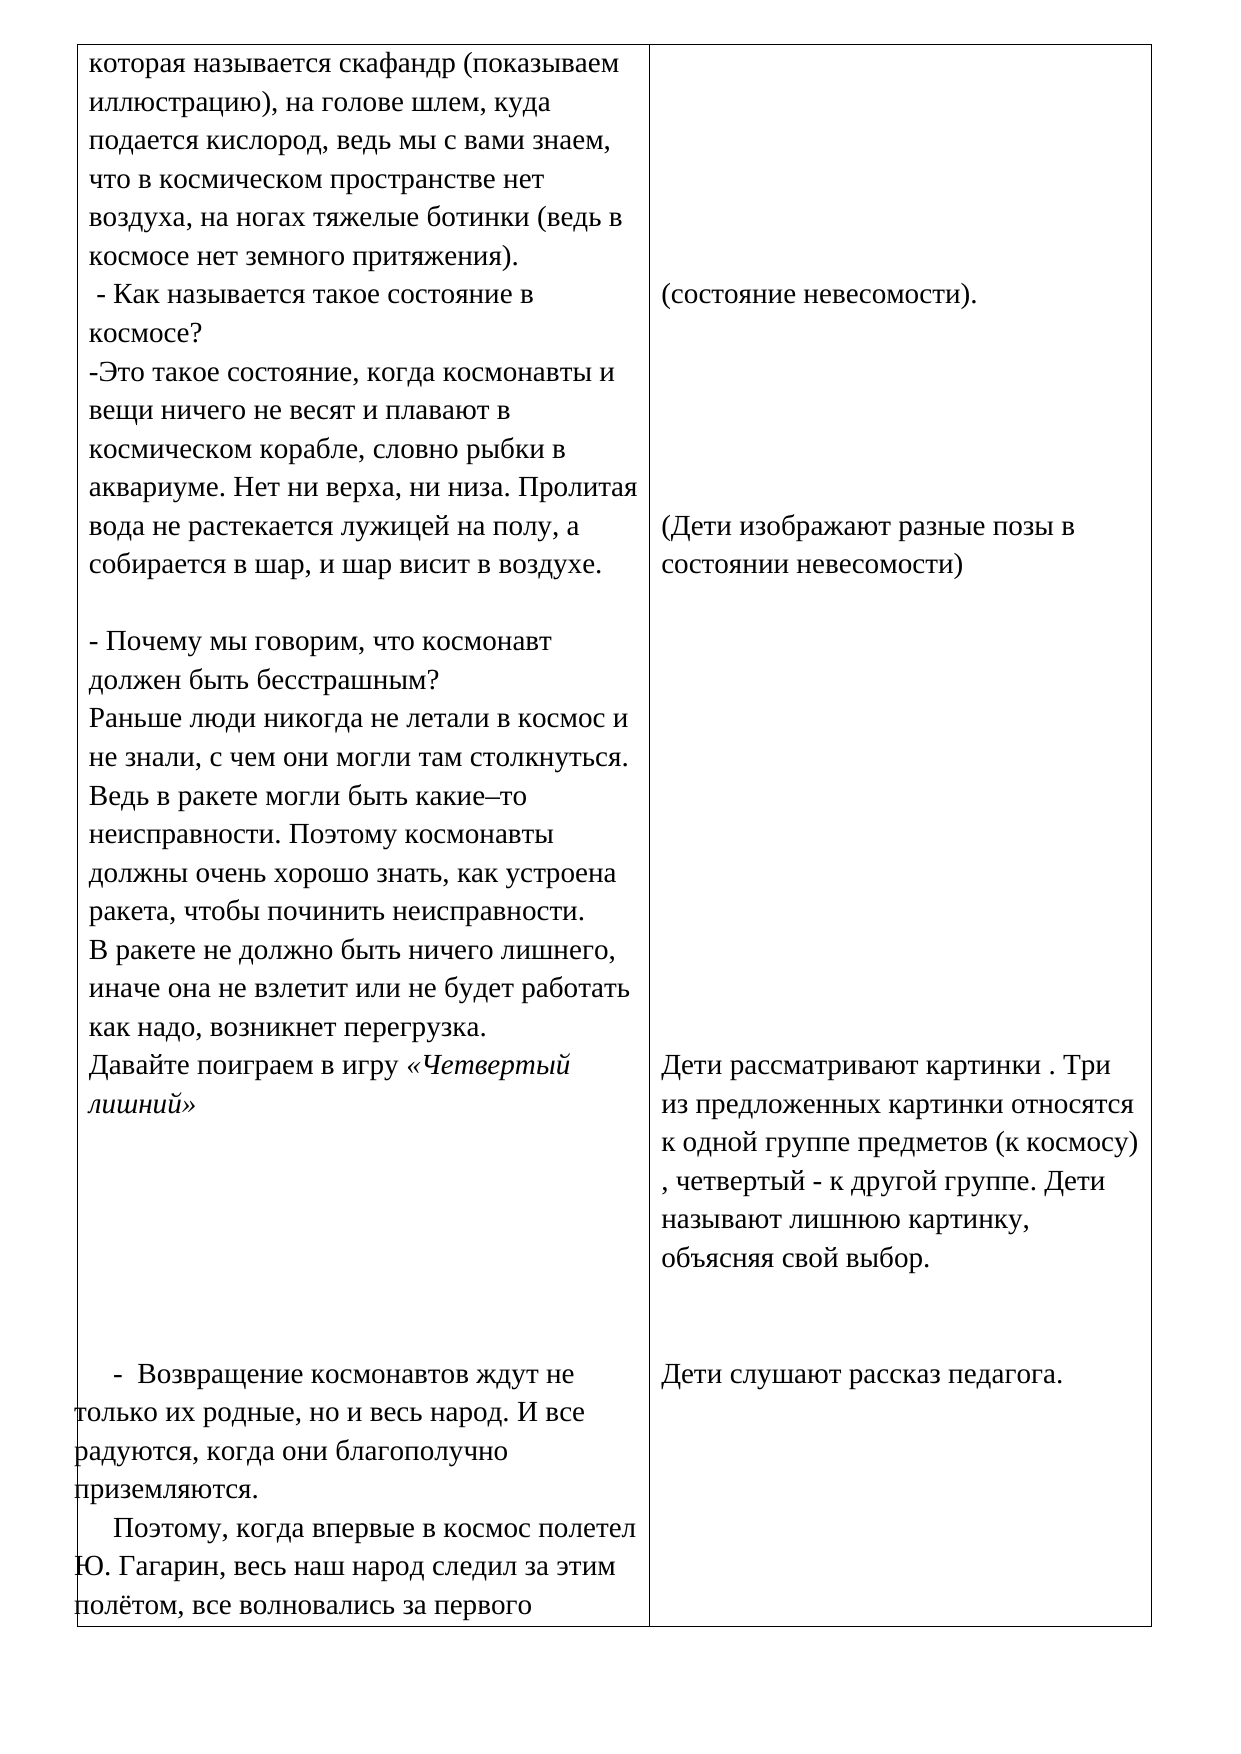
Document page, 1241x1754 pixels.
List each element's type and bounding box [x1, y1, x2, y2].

table_cell [78, 45, 649, 1626]
table_cell [650, 45, 1151, 1626]
